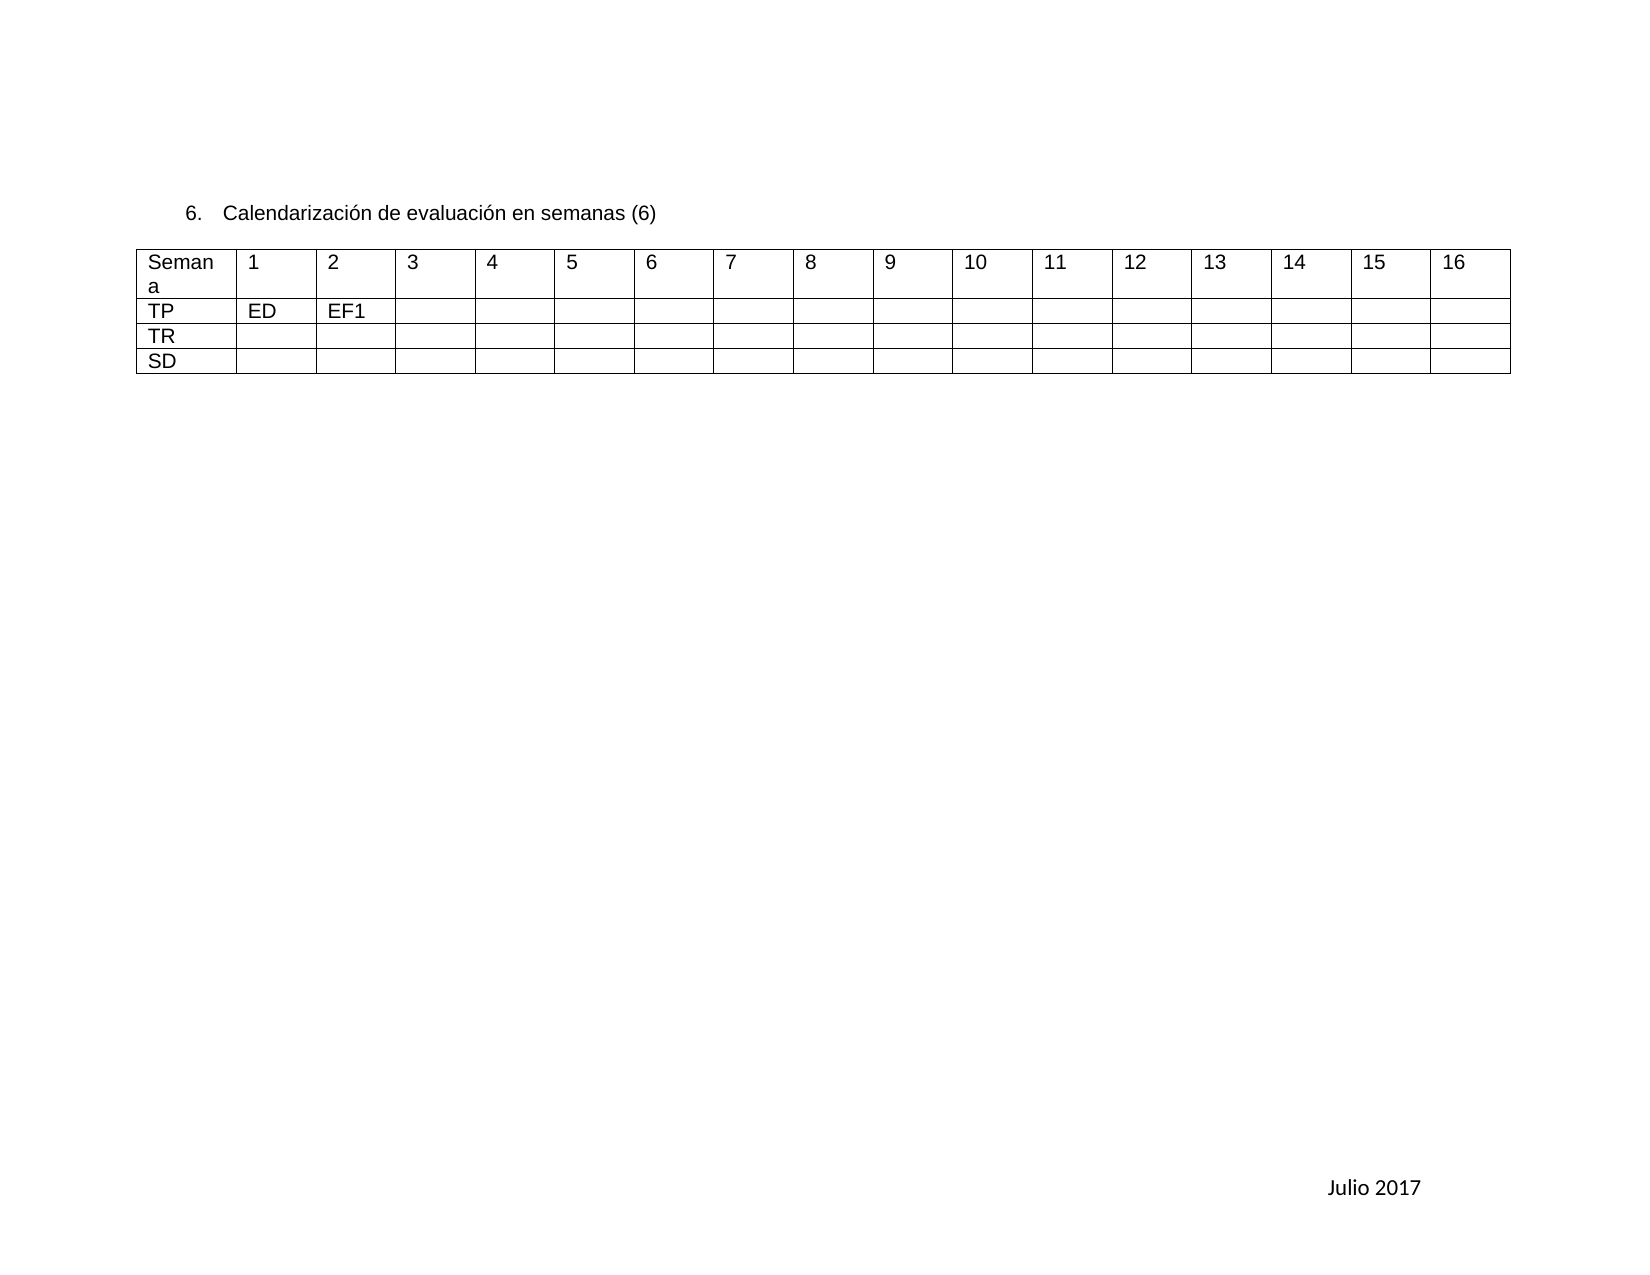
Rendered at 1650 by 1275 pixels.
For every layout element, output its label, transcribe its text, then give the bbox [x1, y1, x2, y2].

table_cell [714, 299, 793, 323]
table_cell [476, 324, 554, 348]
table_cell [1272, 324, 1351, 348]
table_cell [476, 299, 554, 323]
table_header 14 [1272, 250, 1351, 298]
table_cell [1113, 299, 1191, 323]
table_header 6 [635, 250, 713, 298]
table_cell [237, 324, 316, 348]
table_cell [635, 299, 713, 323]
table_header 15 [1352, 250, 1430, 298]
table_cell [874, 349, 952, 373]
table_header 13 [1192, 250, 1271, 298]
table_cell [317, 324, 395, 348]
table_cell [1033, 299, 1112, 323]
table_cell [1192, 324, 1271, 348]
table_header 16 [1431, 250, 1510, 298]
table_header Semana [137, 250, 236, 298]
table_cell [874, 324, 952, 348]
table_cell [1431, 324, 1510, 348]
table_header 7 [714, 250, 793, 298]
table_cell [1272, 299, 1351, 323]
table_cell [635, 349, 713, 373]
table_cell [555, 324, 634, 348]
table_cell [953, 349, 1032, 373]
table_header 12 [1113, 250, 1191, 298]
table_cell [555, 299, 634, 323]
table_cell TR [137, 324, 236, 348]
table_cell [635, 324, 713, 348]
table_cell [1113, 324, 1191, 348]
table_cell [1352, 299, 1430, 323]
table_cell [1352, 349, 1430, 373]
list Calendarización de evaluación en semanas (6) [185, 201, 1502, 225]
table_cell [396, 324, 475, 348]
table_cell [396, 299, 475, 323]
table_cell [1272, 349, 1351, 373]
table_cell [874, 299, 952, 323]
table_header 11 [1033, 250, 1112, 298]
table_cell TP [137, 299, 236, 323]
table_header 5 [555, 250, 634, 298]
table_cell [1192, 299, 1271, 323]
table_cell [317, 349, 395, 373]
table_cell SD [137, 349, 236, 373]
table_cell EF1 [317, 299, 395, 323]
table_header 8 [794, 250, 873, 298]
table_header 1 [237, 250, 316, 298]
table_header 10 [953, 250, 1032, 298]
table_cell [714, 324, 793, 348]
table_cell [714, 349, 793, 373]
table_cell [396, 349, 475, 373]
table_cell [1431, 349, 1510, 373]
table_cell [794, 324, 873, 348]
table_cell [237, 349, 316, 373]
table_cell [1431, 299, 1510, 323]
table_cell [953, 299, 1032, 323]
table_cell [476, 349, 554, 373]
table_header 3 [396, 250, 475, 298]
table_header 4 [476, 250, 554, 298]
table_cell [1033, 349, 1112, 373]
table_header 9 [874, 250, 952, 298]
table_cell [1192, 349, 1271, 373]
table_header 2 [317, 250, 395, 298]
table_cell ED [237, 299, 316, 323]
table_cell [1113, 349, 1191, 373]
table_cell [794, 349, 873, 373]
table_cell [1033, 324, 1112, 348]
table_cell [794, 299, 873, 323]
table_cell [953, 324, 1032, 348]
table_cell [555, 349, 634, 373]
table_cell [1352, 324, 1430, 348]
